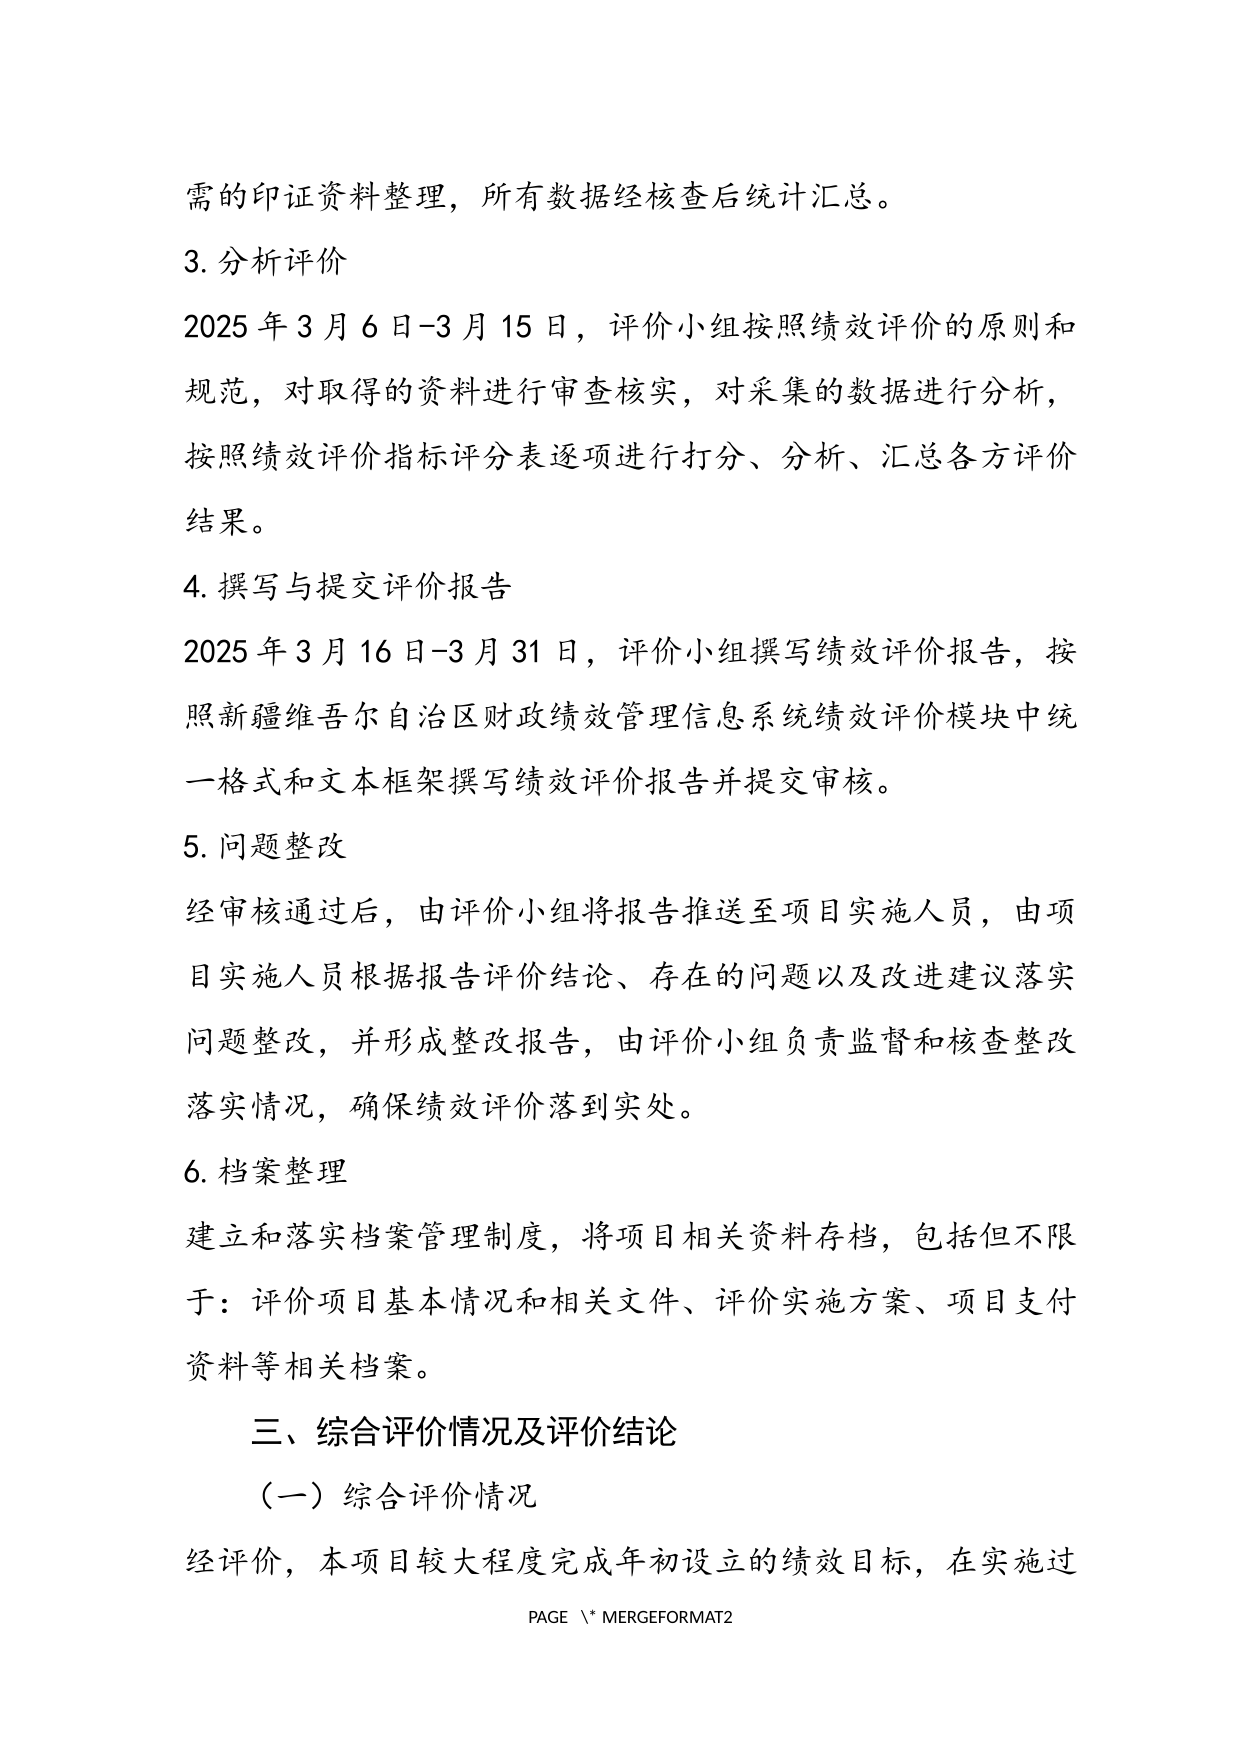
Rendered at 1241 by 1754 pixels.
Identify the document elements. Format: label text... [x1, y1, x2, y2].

text 三、综合评价情况及评价结论 [183, 1397, 1078, 1462]
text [183, 162, 1078, 1397]
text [183, 1462, 1078, 1592]
